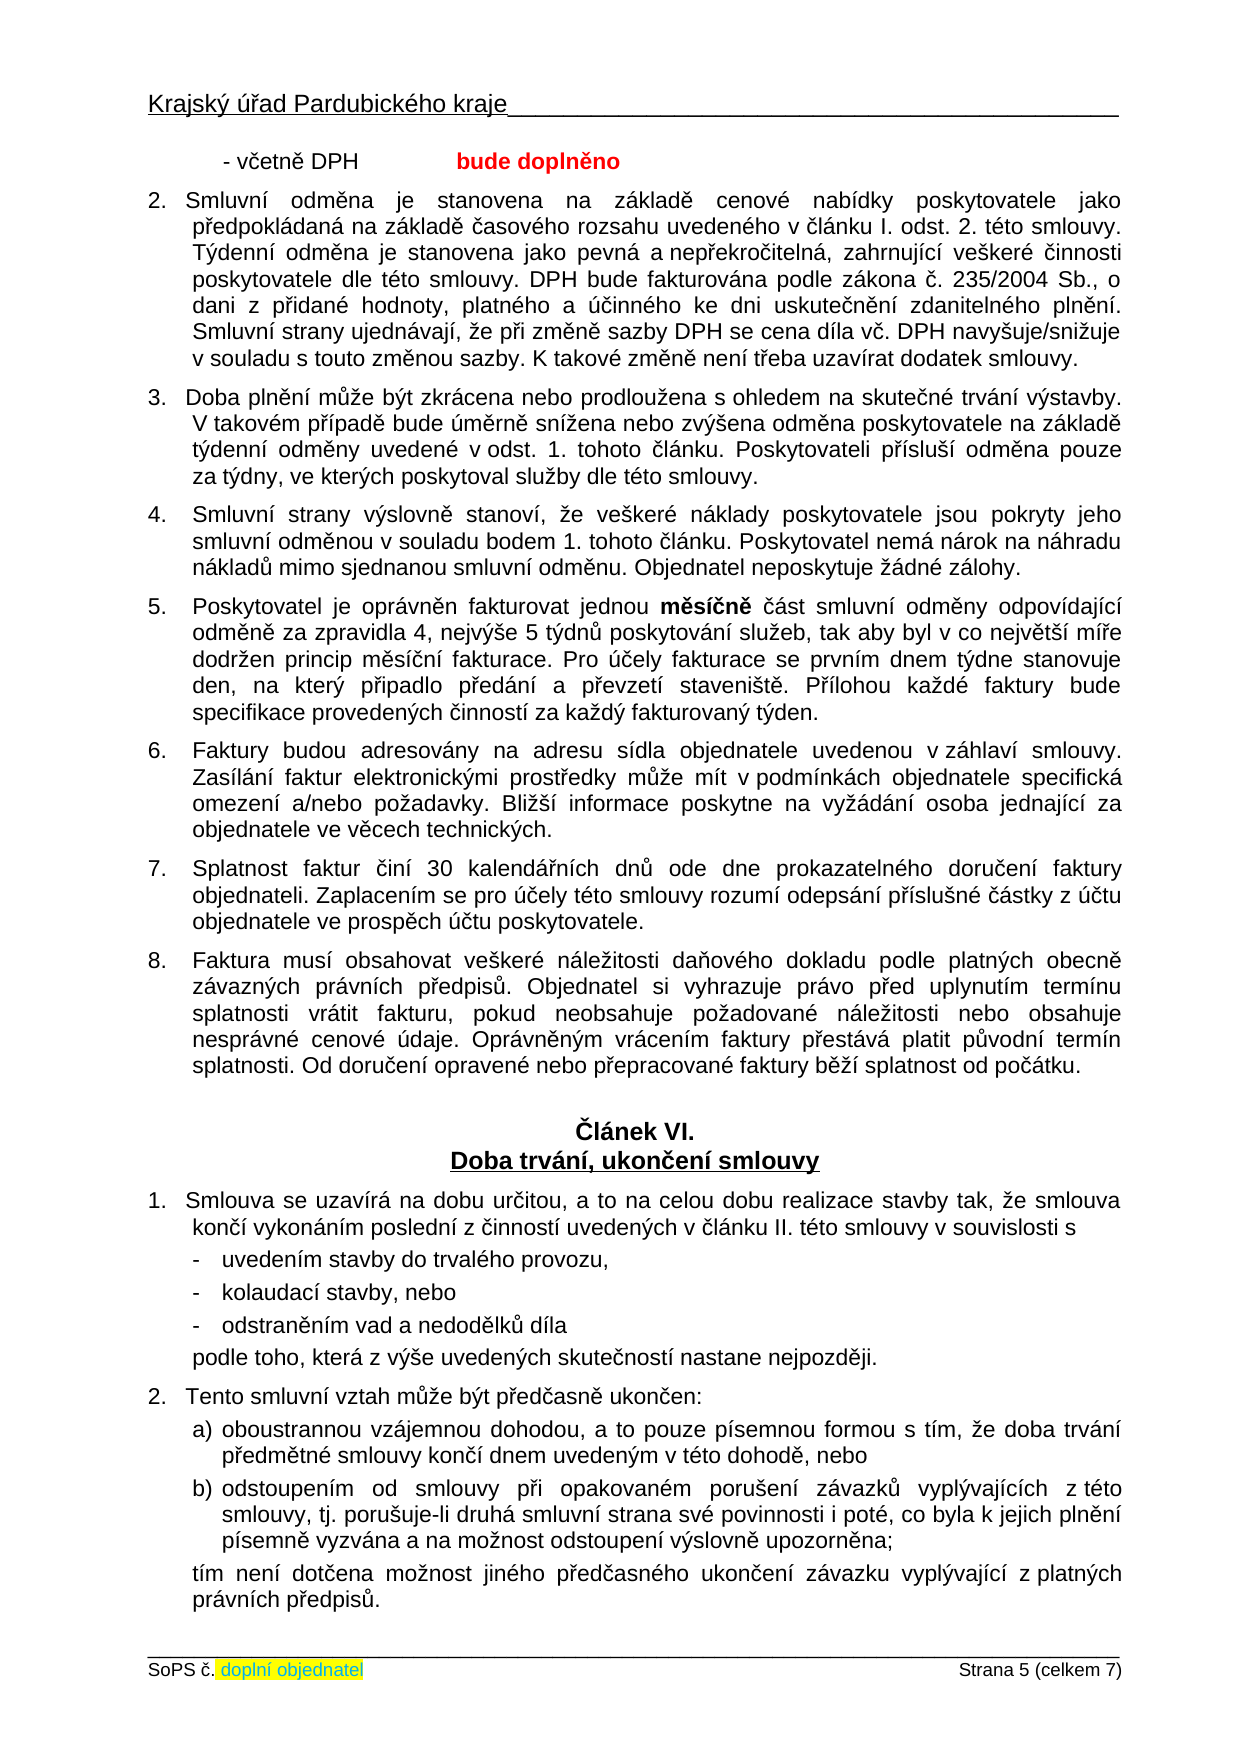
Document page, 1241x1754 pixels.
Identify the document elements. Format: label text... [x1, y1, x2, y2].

text tím není dotčena možnost jiného předčasného ukončení závazku vyplývající z platných právních předpisů. [192, 1560, 1122, 1613]
list odstraněním vad a nedodělků díla [192, 1312, 1122, 1338]
text podle toho, která z výše uvedených skutečností nastane nejpozději. [192, 1344, 1122, 1371]
list Faktura musí obsahovat veškeré náležitosti daňového dokladu podle platných obecně závazných právních předpisů. Objednatel si vyhrazuje právo před uplynutím termínu splatnosti vrátit fakturu, pokud neobsahuje požadované náležitosti nebo obsahuje nesprávné cenové údaje. Oprávněným vrácením faktury přestává platit původní termín splatnosti. Od doručení opravené nebo přepracované faktury běží splatnost od počátku. [148, 947, 1122, 1078]
subtitle Článek VI. [148, 1117, 1122, 1146]
list Faktury budou adresovány na adresu sídla objednatele uvedenou v záhlaví smlouvy. Zasílání faktur elektronickými prostředky může mít v podmínkách objednatele specifická omezení a/nebo požadavky. Bližší informace poskytne na vyžádání osoba jednající za objednatele ve věcech technických. [148, 737, 1122, 843]
list oboustrannou vzájemnou dohodou, a to pouze písemnou formou s tím, že doba trvání předmětné smlouvy končí dnem uvedeným v této dohodě, nebo [192, 1416, 1122, 1468]
list Smluvní odměna je stanovena na základě cenové nabídky poskytovatele jako předpokládaná na základě časového rozsahu uvedeného v článku I. odst. 2. této smlouvy. Týdenní odměna je stanovena jako pevná a nepřekročitelná, zahrnující veškeré činnosti poskytovatele dle této smlouvy. DPH bude fakturována podle zákona č. 235/2004 Sb., o dani z přidané hodnoty, platného a účinného ke dni uskutečnění zdanitelného plnění. Smluvní strany ujednávají, že při změně sazby DPH se cena díla vč. DPH navyšuje/snižuje v souladu s touto změnou sazby. K takové změně není třeba uzavírat dodatek smlouvy. [148, 187, 1122, 371]
text Doba trvání, ukončení smlouvy [148, 1146, 1122, 1175]
list uvedením stavby do trvalého provozu, [192, 1246, 1122, 1273]
list Tento smluvní vztah může být předčasně ukončen: [148, 1383, 1122, 1409]
list Smluvní strany výslovně stanoví, že veškeré náklady poskytovatele jsou pokryty jeho smluvní odměnou v souladu bodem 1. tohoto článku. Poskytovatel nemá nárok na náhradu nákladů mimo sjednanou smluvní odměnu. Objednatel neposkytuje žádné zálohy. [148, 501, 1122, 581]
list Poskytovatel je oprávněn fakturovat jednou měsíčně část smluvní odměny odpovídající odměně za zpravidla 4, nejvýše 5 týdnů poskytování služeb, tak aby byl v co největší míře dodržen princip měsíční fakturace. Pro účely fakturace se prvním dnem týdne stanovuje den, na který připadlo předání a převzetí staveniště. Přílohou každé faktury bude specifikace provedených činností za každý fakturovaný týden. [148, 593, 1122, 725]
list Doba plnění může být zkrácena nebo prodloužena s ohledem na skutečné trvání výstavby. V takovém případě bude úměrně snížena nebo zvýšena odměna poskytovatele na základě týdenní odměny uvedené v odst. 1. tohoto článku. Poskytovateli přísluší odměna pouze za týdny, ve kterých poskytoval služby dle této smlouvy. [148, 383, 1122, 489]
list odstoupením od smlouvy při opakovaném porušení závazků vyplývajících z této smlouvy, tj. porušuje-li druhá smluvní strana své povinnosti i poté, co byla k jejich plnění písemně vyzvána a na možnost odstoupení výslovně upozorněna; [192, 1474, 1122, 1554]
text - včetně DPH bude doplněno [223, 148, 1122, 174]
list Splatnost faktur činí 30 kalendářních dnů ode dne prokazatelného doručení faktury objednateli. Zaplacením se pro účely této smlouvy rozumí odepsání příslušné částky z účtu objednatele ve prospěch účtu poskytovatele. [148, 855, 1122, 934]
list Smlouva se uzavírá na dobu určitou, a to na celou dobu realizace stavby tak, že smlouva končí vykonáním poslední z činností uvedených v článku II. této smlouvy v souvislosti s [148, 1187, 1122, 1240]
list kolaudací stavby, nebo [192, 1279, 1122, 1305]
